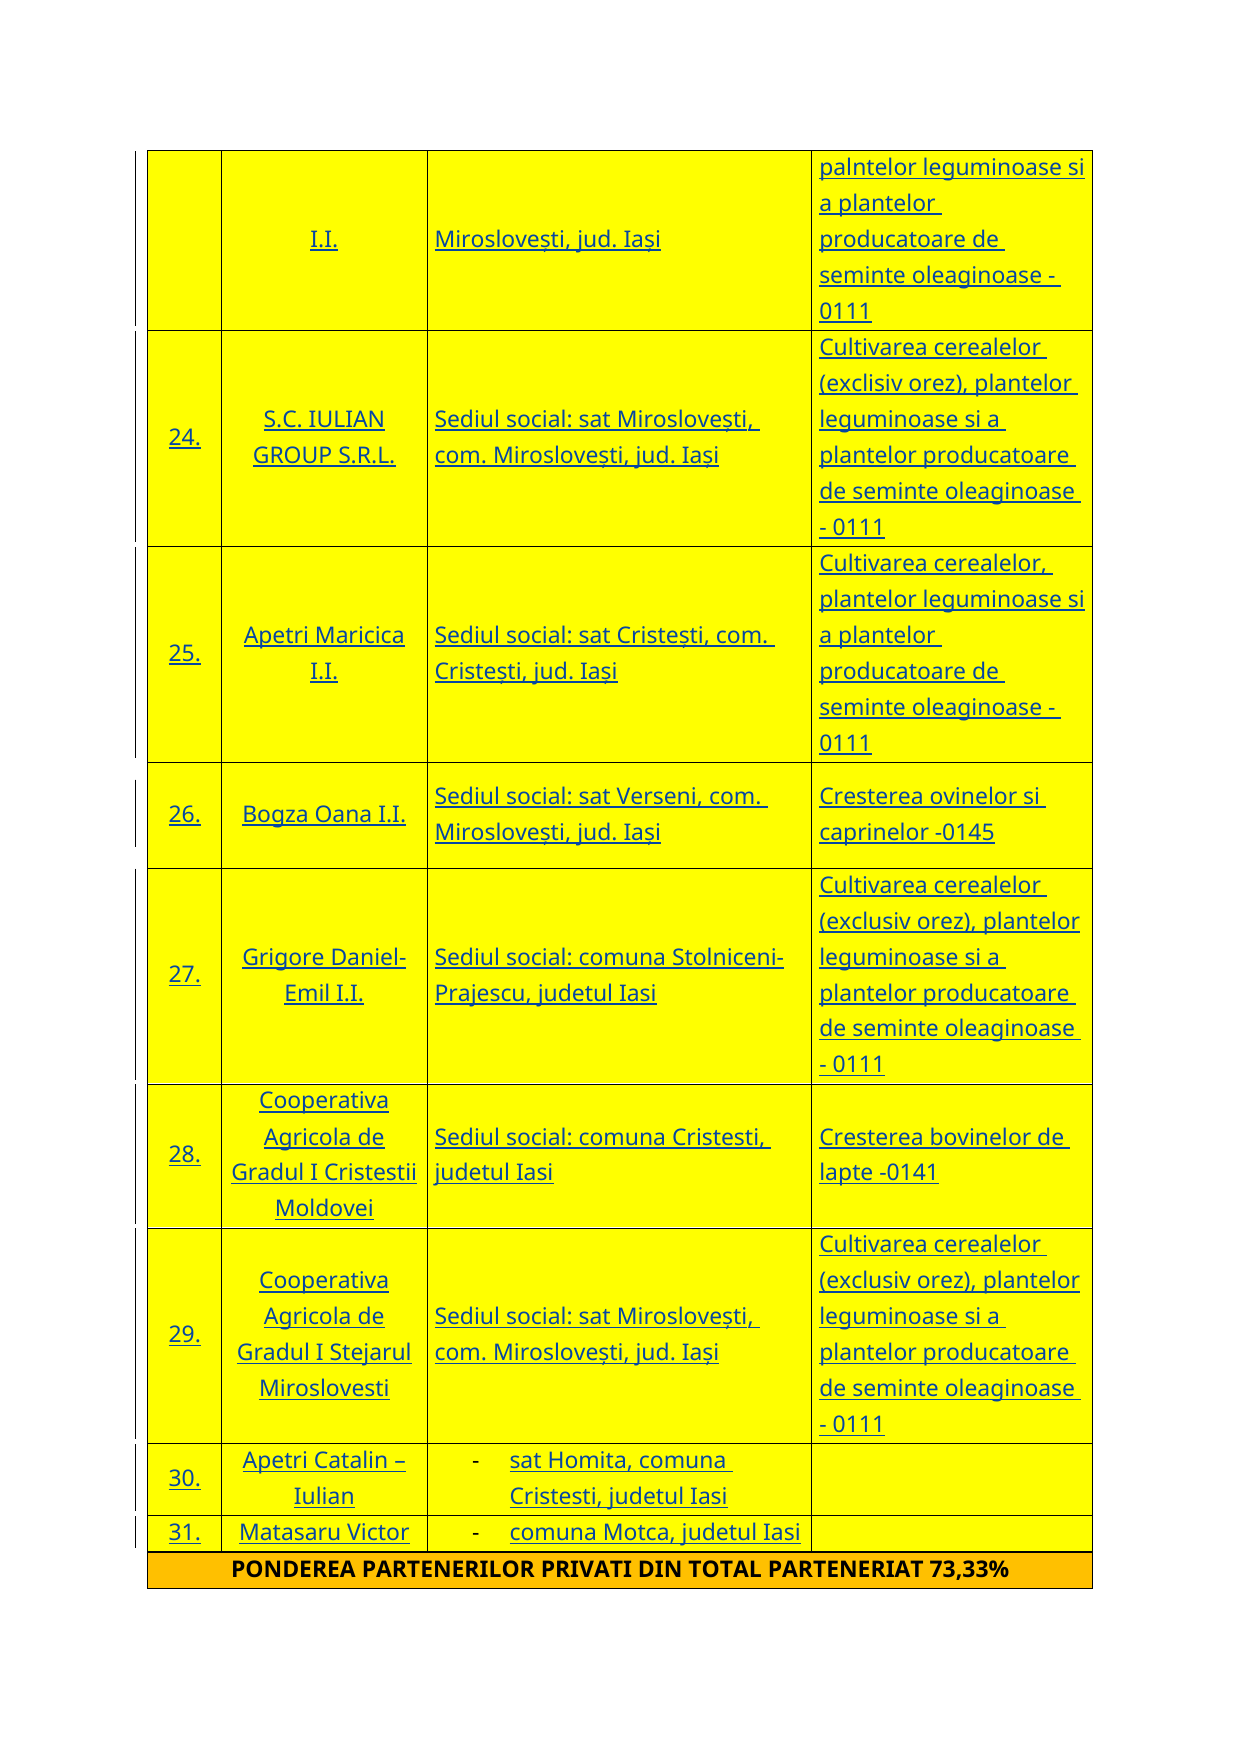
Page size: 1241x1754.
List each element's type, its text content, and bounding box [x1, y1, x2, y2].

table_cell [222, 151, 427, 330]
table_cell [428, 1444, 811, 1515]
table_cell [812, 331, 1092, 546]
table_cell [428, 763, 811, 868]
table_cell [428, 331, 811, 546]
table_cell [222, 1516, 427, 1551]
table_cell [428, 151, 811, 330]
table_cell [428, 1085, 811, 1227]
table_cell [222, 331, 427, 546]
table_cell [812, 1516, 1092, 1551]
table_cell [812, 763, 1092, 868]
table_cell [428, 1516, 811, 1551]
table_cell [148, 1444, 221, 1515]
table_cell [148, 763, 221, 868]
table_cell [222, 1444, 427, 1515]
table_cell [148, 869, 221, 1083]
table_cell [148, 547, 221, 762]
table_cell [148, 331, 221, 546]
table_cell [428, 1229, 811, 1443]
table_cell [812, 547, 1092, 762]
table_cell [428, 869, 811, 1083]
table_cell PONDEREA PARTENERILOR PRIVATI DIN TOTAL PARTENERIAT 73,33% [148, 1553, 1092, 1588]
table_cell [428, 547, 811, 762]
table_cell [222, 1229, 427, 1443]
table_cell [812, 1229, 1092, 1443]
table_cell [148, 151, 221, 330]
table_cell [812, 1085, 1092, 1227]
table_cell [148, 1085, 221, 1227]
table_cell [222, 763, 427, 868]
table_cell [148, 1516, 221, 1551]
table_cell [148, 1229, 221, 1443]
table_cell [812, 869, 1092, 1083]
table_cell [222, 547, 427, 762]
table_cell [222, 869, 427, 1083]
table_cell [812, 151, 1092, 330]
table_cell [222, 1085, 427, 1227]
table_cell [812, 1444, 1092, 1515]
